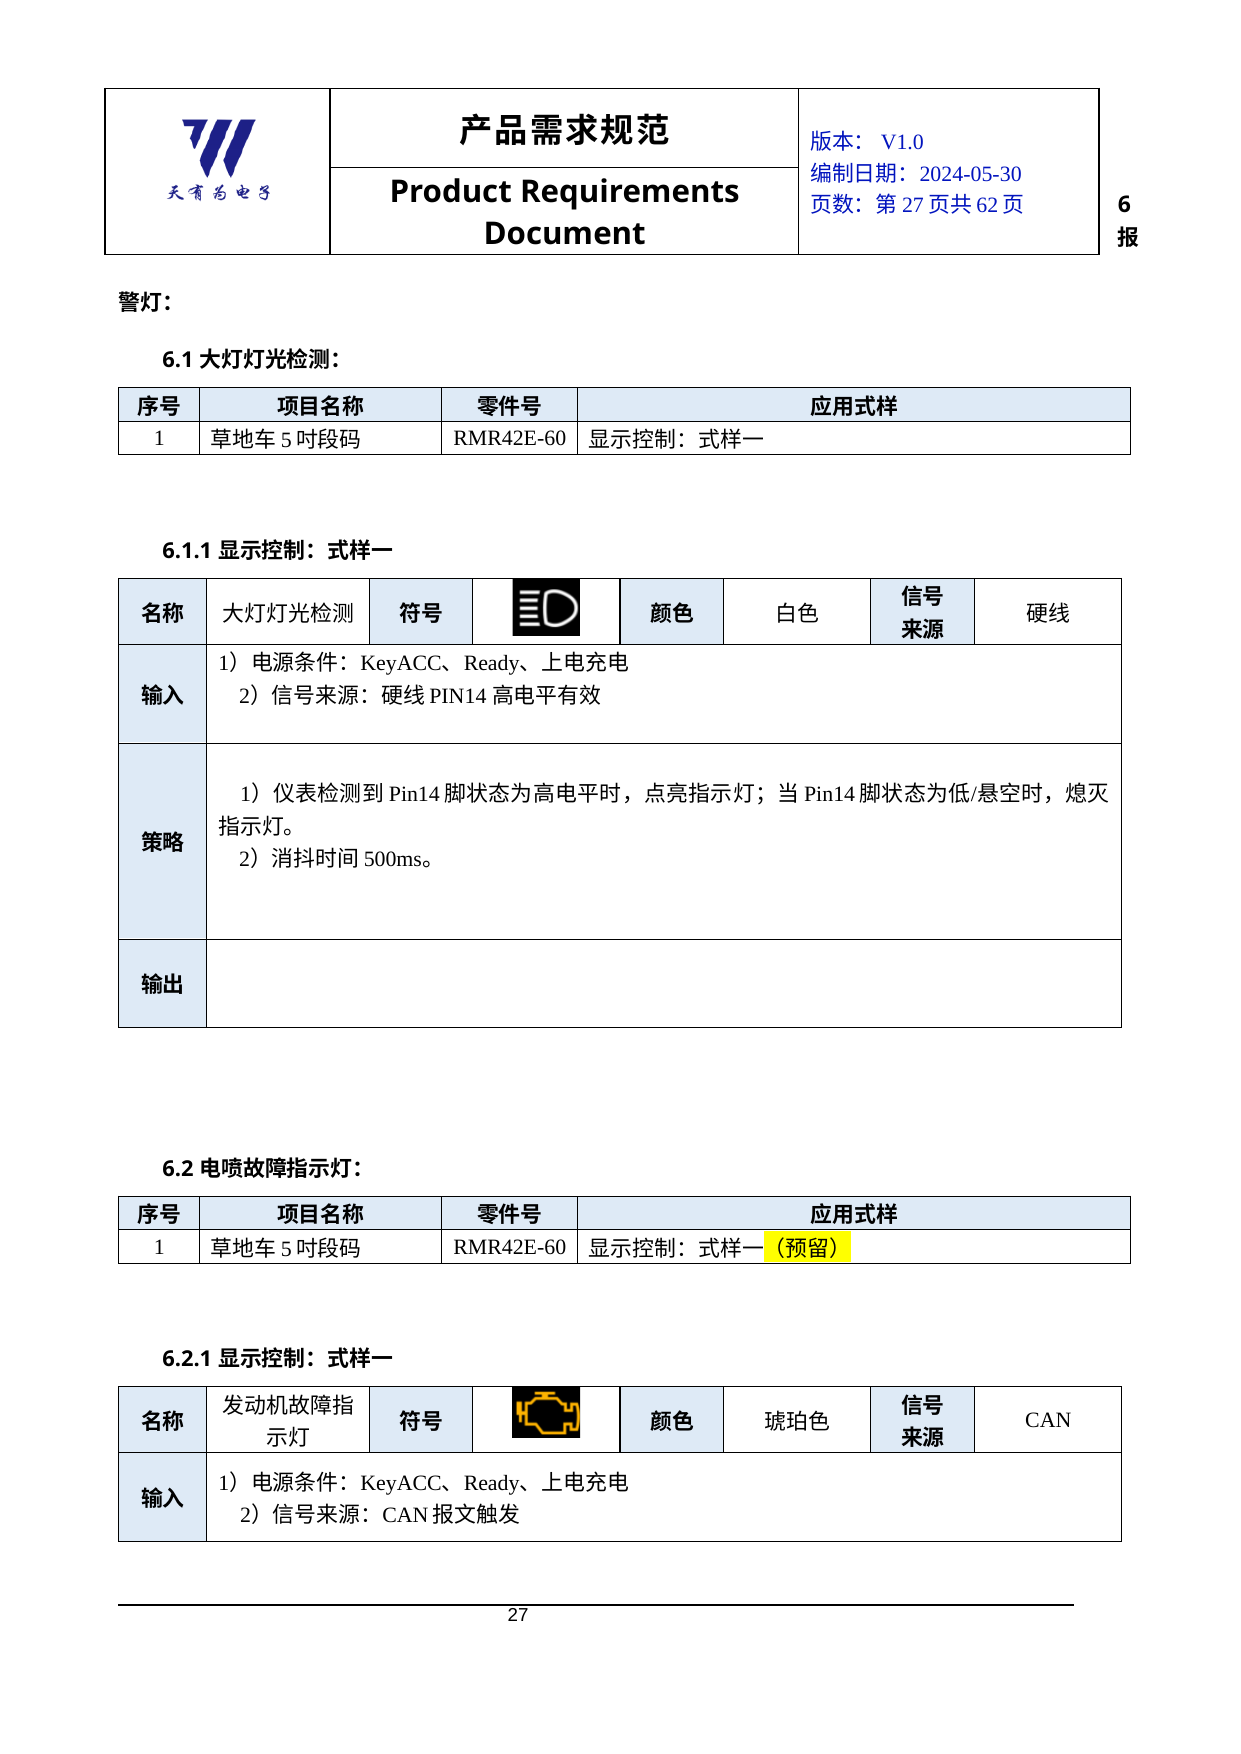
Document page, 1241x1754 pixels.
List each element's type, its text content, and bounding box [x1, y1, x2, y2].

picture [512, 578, 580, 636]
table_cell 策略 [119, 744, 206, 938]
table_header 零件号 [442, 388, 577, 421]
table_cell 输入 [119, 1453, 206, 1541]
table_header 白色 [724, 579, 870, 644]
table_cell 1）仪表检测到Pin14脚状态为高电平时，点亮指示灯；当Pin14脚状态为低/悬空时，熄灭指示灯。 2）消抖时间500ms。 [207, 744, 1121, 938]
table_header 应用式样 [578, 1197, 1130, 1229]
list 显示控制：式样一 [118, 1341, 1122, 1374]
table_cell 电源条件：KeyACC、Ready、上电充电 2）信号来源：CAN报文触发 [207, 1453, 1121, 1541]
table_header 颜色 [621, 1387, 723, 1452]
table_header 符号 [370, 1387, 472, 1452]
table_header 颜色 [621, 579, 723, 644]
table_header 大灯灯光检测 [207, 579, 369, 644]
table_cell RMR42E-60 [442, 1230, 577, 1263]
table_header 名称 [119, 579, 206, 644]
table_header 名称 [119, 1387, 206, 1452]
list 显示控制：式样一 [118, 533, 1122, 565]
table_header 项目名称 [200, 388, 441, 421]
table_header [473, 579, 619, 644]
table_header 序号 [119, 388, 199, 421]
table_cell 输出 [119, 940, 206, 1027]
table_cell 1 [119, 422, 199, 454]
table_cell 草地车5吋段码 [200, 1230, 441, 1263]
table_header 符号 [370, 579, 472, 644]
table_cell 电源条件：KeyACC、Ready、上电充电 2）信号来源：硬线PIN14 高电平有效 [207, 645, 1121, 742]
table_cell 输入 [119, 645, 206, 742]
subtitle 电喷故障指示灯： [118, 1151, 1122, 1183]
table_header CAN [975, 1387, 1121, 1452]
table_header 应用式样 [578, 388, 1130, 421]
table_header 信号 来源 [871, 579, 974, 644]
table_header 项目名称 [200, 1197, 441, 1229]
table_cell 草地车5吋段码 [200, 422, 441, 454]
subtitle 报警灯： [118, 187, 1122, 317]
table_cell RMR42E-60 [442, 422, 577, 454]
picture [512, 1387, 581, 1438]
table_header 序号 [119, 1197, 199, 1229]
table_header 零件号 [442, 1197, 577, 1229]
table_header 硬线 [975, 579, 1121, 644]
table_header 信号 来源 [871, 1387, 974, 1452]
table_cell [207, 940, 1121, 1027]
table_cell 显示控制：式样一 [578, 422, 1130, 454]
subtitle 大灯灯光检测： [118, 342, 1122, 375]
table_header 发动机故障指示灯 [207, 1387, 369, 1452]
table_cell 1 [119, 1230, 199, 1263]
table_cell 显示控制：式样一（预留） [578, 1230, 1130, 1263]
picture [116, 113, 319, 229]
table_header [473, 1387, 619, 1452]
table_header 琥珀色 [724, 1387, 870, 1452]
